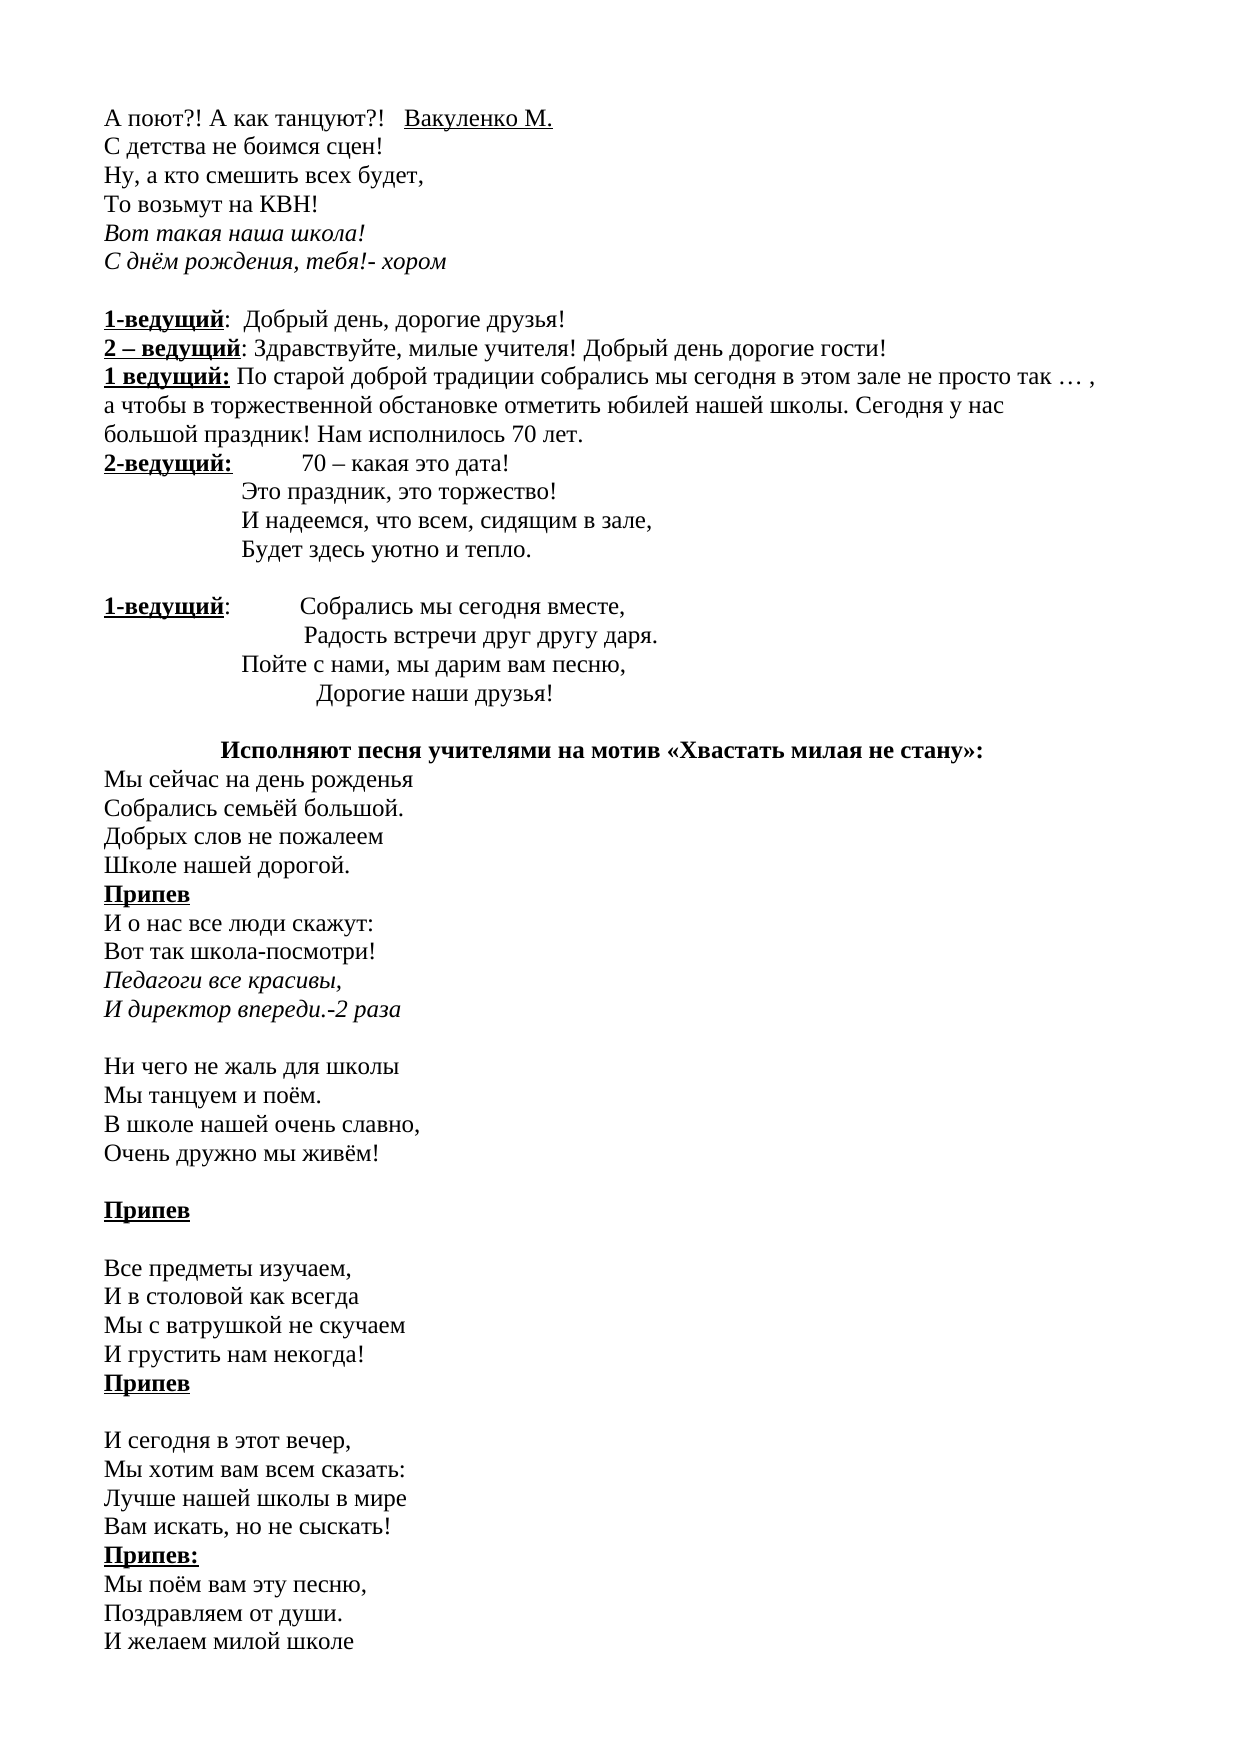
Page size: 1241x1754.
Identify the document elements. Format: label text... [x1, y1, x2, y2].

text Мы хотим вам всем сказать: [103, 1454, 1101, 1483]
text Мы танцуем и поём. [103, 1080, 1101, 1109]
text 1-ведущий: Собрались мы сегодня вместе, [103, 591, 1101, 620]
text А поют?! А как танцуют?! Вакуленко М. [103, 103, 1101, 131]
text И директор впереди.-2 раза [103, 994, 1101, 1023]
text Школе нашей дорогой. [103, 850, 1101, 879]
text Припев [103, 1368, 1101, 1396]
text И грустить нам некогда! [103, 1339, 1101, 1368]
text Собрались семьёй большой. [103, 793, 1101, 821]
text То возьмут на КВН! [103, 189, 1101, 218]
text Исполняют песня учителями на мотив «Хвастать милая не стану»: [103, 735, 1101, 764]
text Ни чего не жаль для школы [103, 1051, 1101, 1080]
text Мы с ватрушкой не скучаем [103, 1310, 1101, 1339]
text Дорогие наши друзья! [103, 678, 1101, 706]
text И сегодня в этот вечер, [103, 1425, 1101, 1454]
text И надеемся, что всем, сидящим в зале, [103, 505, 1101, 534]
text Ну, а кто смешить всех будет, [103, 160, 1101, 189]
text Вот такая наша школа! [103, 218, 1101, 246]
text Будет здесь уютно и тепло. [103, 534, 1101, 563]
text Добрых слов не пожалеем [103, 821, 1101, 850]
text Припев [103, 879, 1101, 908]
text Пойте с нами, мы дарим вам песню, [103, 649, 1101, 678]
text Припев: [103, 1540, 1101, 1569]
text 2-ведущий: 70 – какая это дата! [103, 448, 1101, 476]
text В школе нашей очень славно, [103, 1109, 1101, 1138]
text 1 ведущий: По старой доброй традиции собрались мы сегодня в этом зале не просто так … , а чтобы в торжественной обстановке отметить юбилей нашей школы. Сегодня у нас большой праздник! Нам исполнилось 70 лет. [103, 361, 1101, 448]
text С детства не боимся сцен! [103, 131, 1101, 160]
text Радость встречи друг другу даря. [103, 620, 1101, 649]
text И в столовой как всегда [103, 1281, 1101, 1310]
text Лучше нашей школы в мире [103, 1483, 1101, 1511]
text Это праздник, это торжество! [103, 476, 1101, 505]
text Мы сейчас на день рожденья [103, 764, 1101, 793]
text 2 – ведущий: Здравствуйте, милые учителя! Добрый день дорогие гости! [103, 333, 1101, 361]
text Все предметы изучаем, [103, 1253, 1101, 1281]
text С днём рождения, тебя!- хором [103, 246, 1101, 275]
text Педагоги все красивы, [103, 965, 1101, 994]
text Вот так школа-посмотри! [103, 936, 1101, 965]
text Очень дружно мы живём! [103, 1138, 1101, 1166]
text Припев [103, 1195, 1101, 1224]
text И желаем милой школе [103, 1626, 1101, 1655]
text 1-ведущий: Добрый день, дорогие друзья! [103, 304, 1101, 333]
text Мы поём вам эту песню, [103, 1569, 1101, 1598]
text И о нас все люди скажут: [103, 908, 1101, 936]
text Поздравляем от души. [103, 1598, 1101, 1626]
text Вам искать, но не сыскать! [103, 1511, 1101, 1540]
